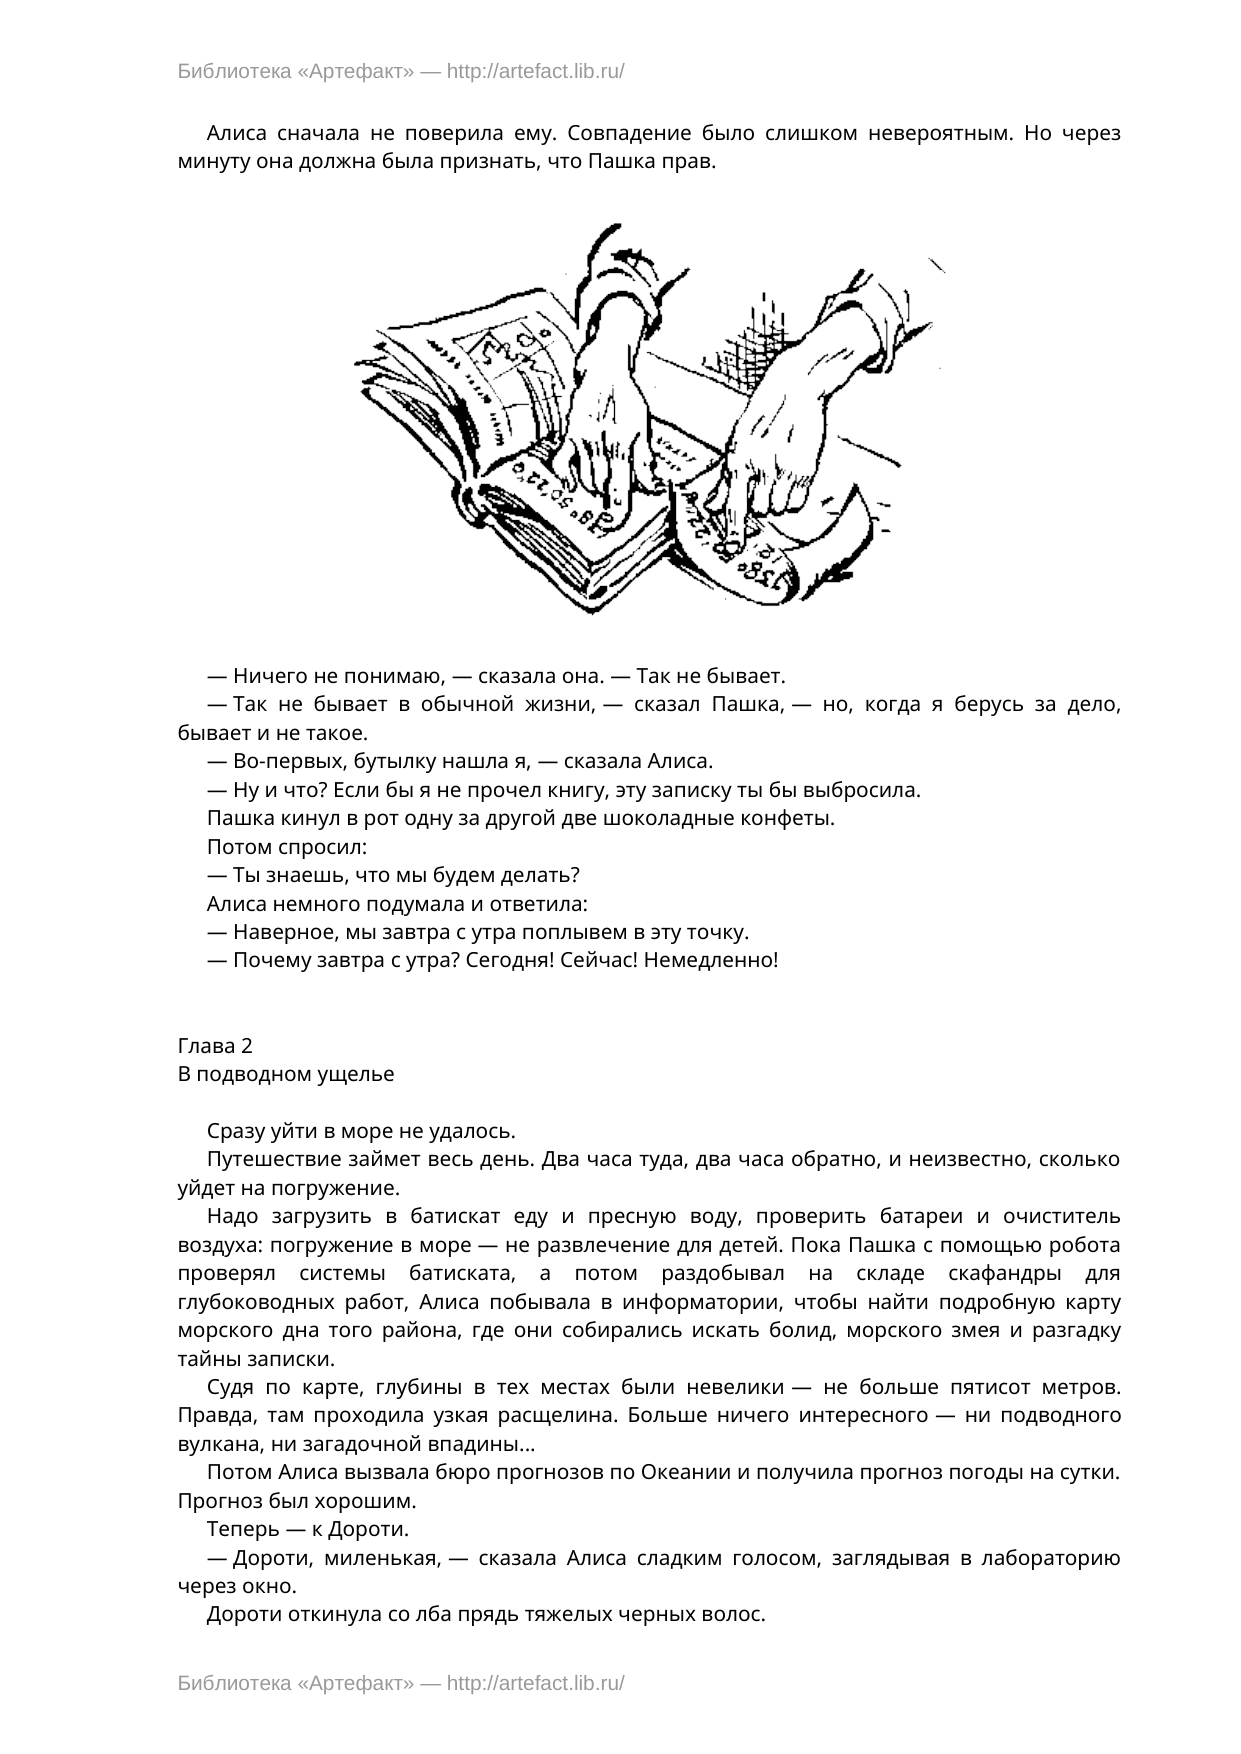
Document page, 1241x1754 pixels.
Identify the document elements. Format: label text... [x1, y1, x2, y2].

text Потом спросил: [177, 832, 1122, 860]
subtitle В подводном ущелье [177, 1059, 1122, 1088]
text — Ты знаешь, что мы будем делать? [177, 860, 1122, 889]
text Потом Алиса вызвала бюро прогнозов по Океании и получила прогноз погоды на сутки. Прогноз был хорошим. [177, 1457, 1122, 1514]
text — Так не бывает в обычной жизни, — сказал Пашка, — но, когда я берусь за дело, бывает и не такое. [177, 689, 1122, 746]
text Судя по карте, глубины в тех местах были невелики — не больше пятисот метров. Правда, там проходила узкая расщелина. Больше ничего интересного — ни подводного вулкана, ни загадочной впадины... [177, 1372, 1122, 1457]
text — Ну и что? Если бы я не прочел книгу, эту записку ты бы выбросила. [177, 775, 1122, 803]
subtitle Глава 2 [177, 1031, 1122, 1059]
text — Дороти, миленькая, — сказала Алиса сладким голосом, заглядывая в лабораторию через окно. [177, 1543, 1122, 1599]
text Надо загрузить в батискат еду и пресную воду, проверить батареи и очиститель воздуха: погружение в море — не развлечение для детей. Пока Пашка с помощью робота проверял системы батиската, а потом раздобывал на складе скафандры для глубоководных работ, Алиса побывала в информатории, чтобы найти подробную карту морского дна того района, где они собирались искать болид, морского змея и разгадку тайны записки. [177, 1201, 1122, 1372]
text Теперь — к Дороти. [177, 1514, 1122, 1543]
text — Наверное, мы завтра с утра поплывем в эту точку. [177, 917, 1122, 946]
text Сразу уйти в море не удалось. [177, 1116, 1122, 1144]
text — Ничего не понимаю, — сказала она. — Так не бывает. [177, 661, 1122, 689]
text Алиса немного подумала и ответила: [177, 889, 1122, 917]
text Дороти откинула со лба прядь тяжелых черных волос. [177, 1599, 1122, 1628]
text Путешествие займет весь день. Два часа туда, два часа обратно, и неизвестно, сколько уйдет на погружение. [177, 1144, 1122, 1201]
text — Во-первых, бутылку нашла я, — сказала Алиса. [177, 746, 1122, 775]
text Пашка кинул в рот одну за другой две шоколадные конфеты. [177, 803, 1122, 832]
text Алиса сначала не поверила ему. Совпадение было слишком невероятным. Но через минуту она должна была признать, что Пашка прав. [177, 118, 1122, 175]
picture [337, 203, 963, 633]
text — Почему завтра с утра? Сегодня! Сейчас! Немедленно! [177, 946, 1122, 974]
